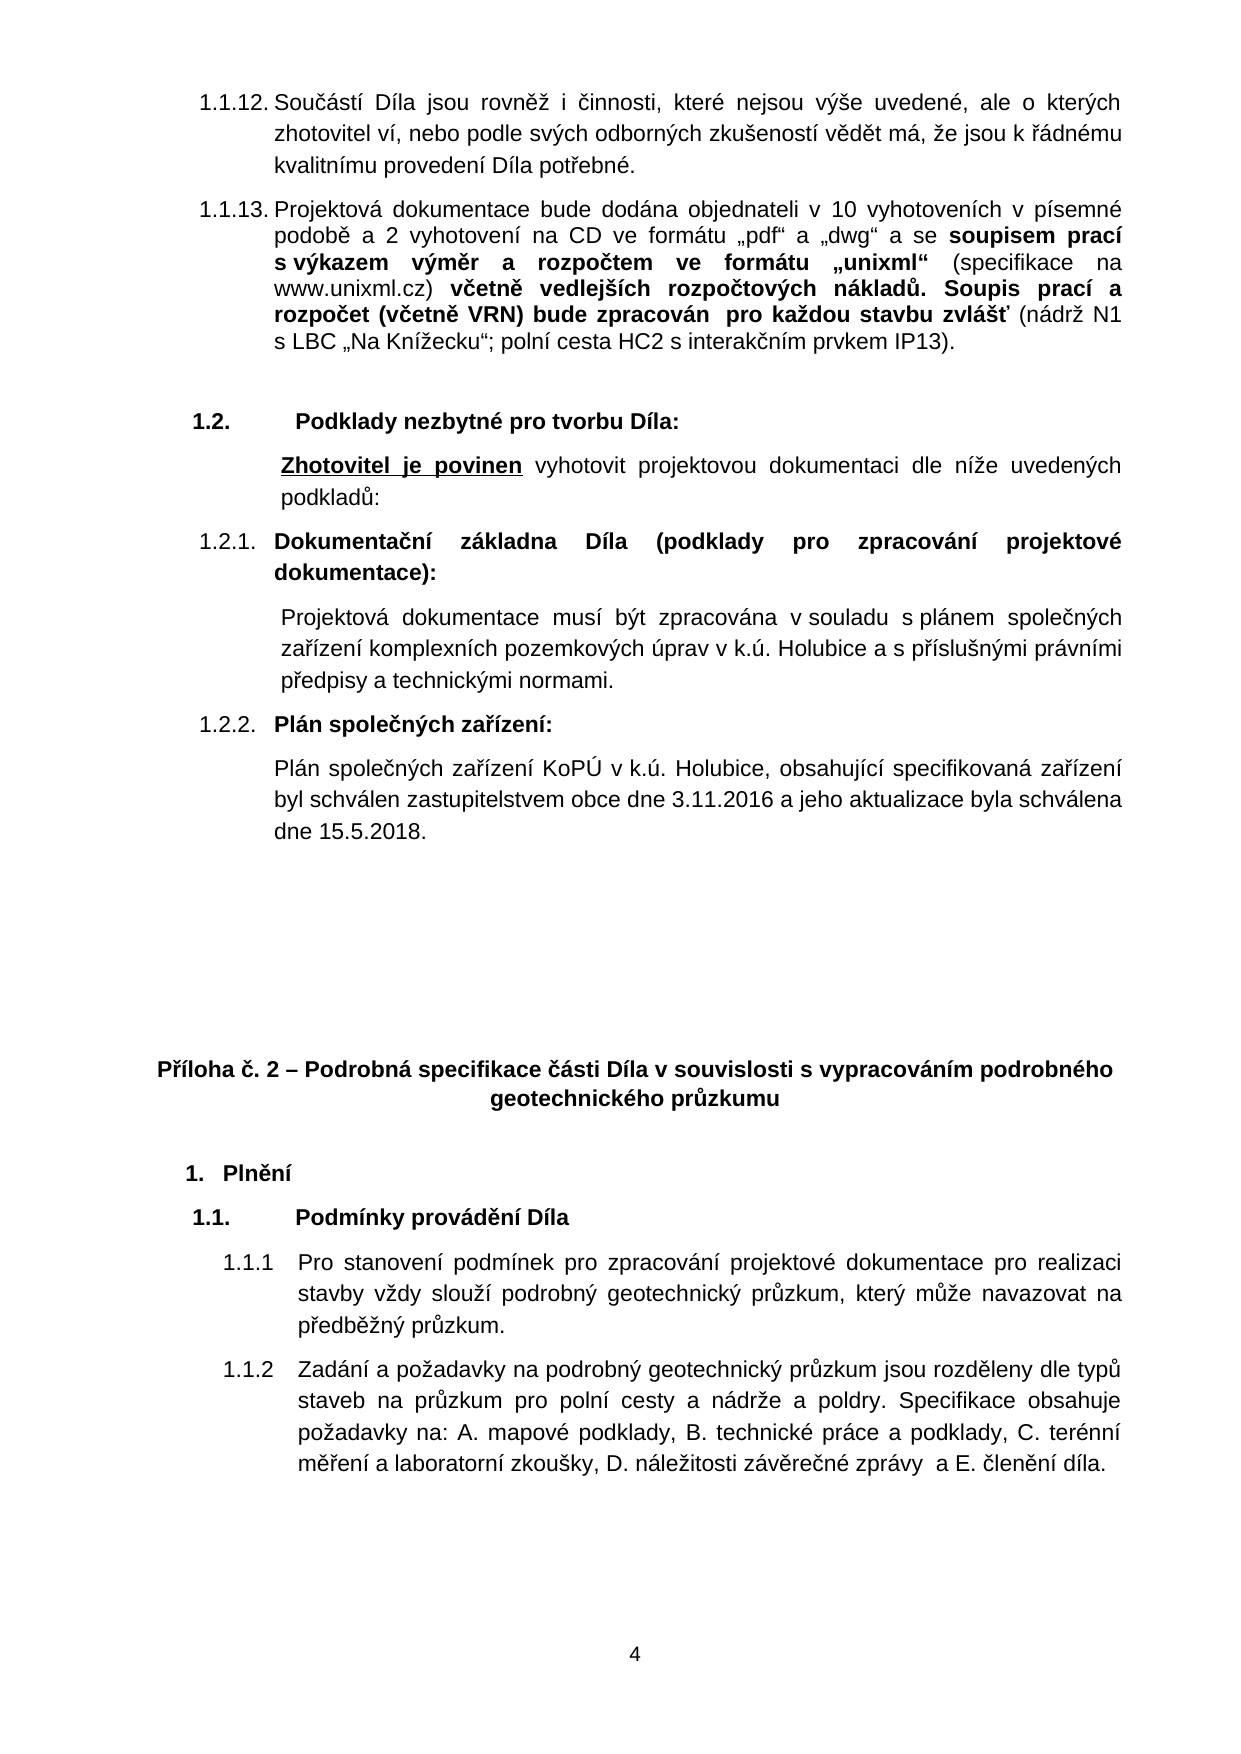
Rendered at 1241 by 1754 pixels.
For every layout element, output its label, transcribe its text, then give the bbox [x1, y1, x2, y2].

list Podklady nezbytné pro tvorbu Díla: [192, 408, 1122, 434]
subtitle Příloha č. 2 – Podrobná specifikace části Díla v souvislosti s vypracováním podrobného geotechnického průzkumu [148, 1054, 1122, 1112]
list Pro stanovení podmínek pro zpracování projektové dokumentace pro realizaci stavby vždy slouží podrobný geotechnický průzkum, který může navazovat na předběžný průzkum. [223, 1248, 1122, 1338]
list Projektová dokumentace bude dodána objednateli v 10 vyhotoveních v písemné podobě a 2 vyhotovení na CD ve formátu „pdf“ a „dwg“ a se soupisem prací s výkazem výměr a rozpočtem ve formátu „unixml“ (specifikace na www.unixml.cz) včetně vedlejších rozpočtových nákladů. Soupis prací a rozpočet (včetně VRN) bude zpracován pro každou stavbu zvlášť (nádrž N1 s LBC „Na Knížecku“; polní cesta HC2 s interakčním prvkem IP13). [199, 196, 1122, 354]
list Zhotovitel je povinen vyhotovit projektovou dokumentaci dle níže uvedených podkladů: [281, 452, 1122, 510]
list Plnění [185, 1160, 1122, 1187]
list Podmínky provádění Díla [192, 1204, 1122, 1231]
list Součástí Díla jsou rovněž i činnosti, které nejsou výše uvedené, ale o kterých zhotovitel ví, nebo podle svých odborných zkušeností vědět má, že jsou k řádnému kvalitnímu provedení Díla potřebné. [199, 89, 1122, 178]
list Zadání a požadavky na podrobný geotechnický průzkum jsou rozděleny dle typů staveb na průzkum pro polní cesty a nádrže a poldry. Specifikace obsahuje požadavky na: A. mapové podklady, B. technické práce a podklady, C. terénní měření a laboratorní zkoušky, D. náležitosti závěrečné zprávy a E. členění díla. [223, 1356, 1122, 1477]
list Plán společných zařízení: [199, 711, 1122, 737]
list Dokumentační základna Díla (podklady pro zpracování projektové dokumentace): [199, 528, 1122, 586]
list Projektová dokumentace musí být zpracována v souladu s plánem společných zařízení komplexních pozemkových úprav v k.ú. Holubice a s příslušnými právními předpisy a technickými normami. [281, 603, 1122, 693]
list Plán společných zařízení KoPÚ v k.ú. Holubice, obsahující specifikovaná zařízení byl schválen zastupitelstvem obce dne 3.11.2016 a jeho aktualizace byla schválena dne 15.5.2018. [274, 755, 1122, 844]
